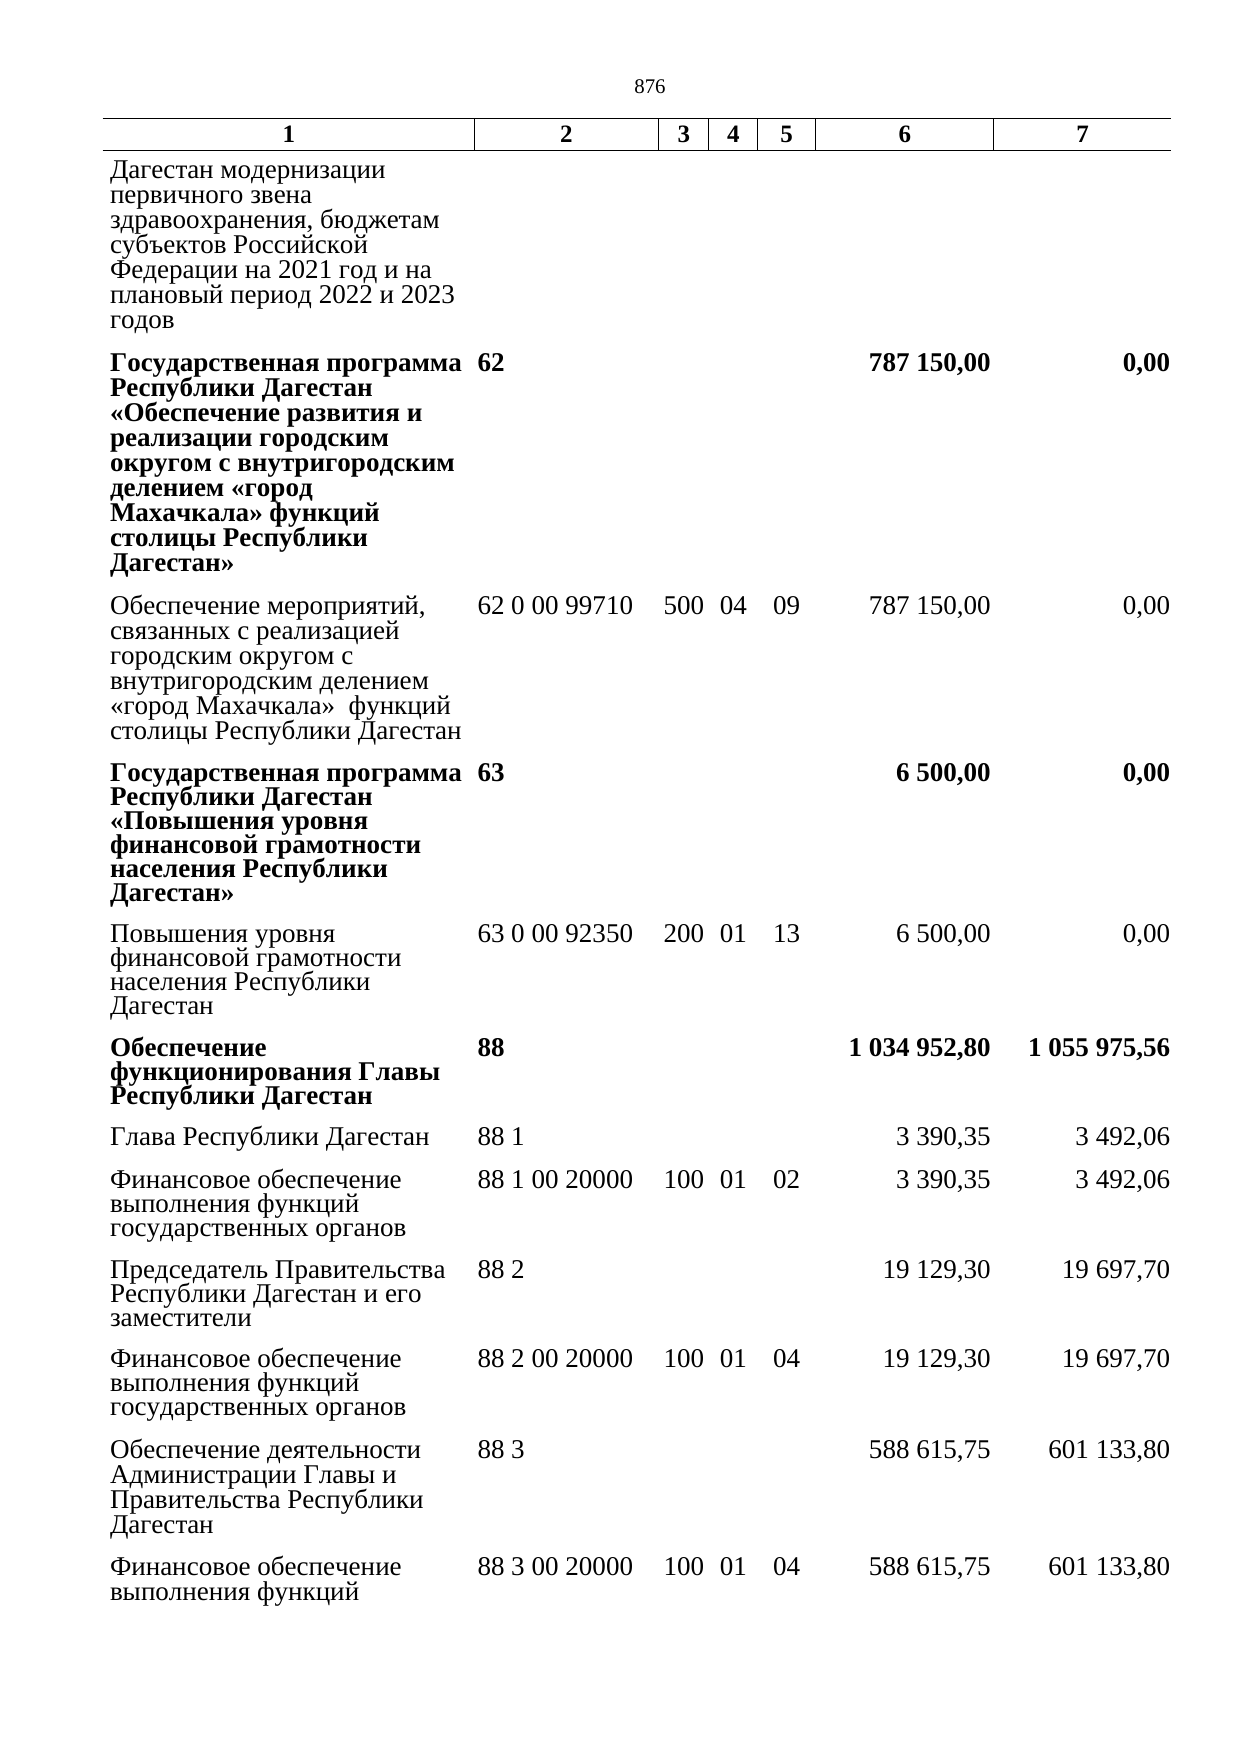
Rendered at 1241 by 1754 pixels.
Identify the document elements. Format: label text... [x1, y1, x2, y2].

table_header 4 [709, 119, 757, 150]
table_header 1 [103, 119, 474, 150]
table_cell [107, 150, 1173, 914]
table_header 7 [994, 119, 1171, 150]
table_header 6 [816, 119, 993, 150]
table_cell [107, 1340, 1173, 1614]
table_header 3 [659, 119, 708, 150]
table_header 5 [758, 119, 815, 150]
table_header 2 [475, 119, 658, 150]
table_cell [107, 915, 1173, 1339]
